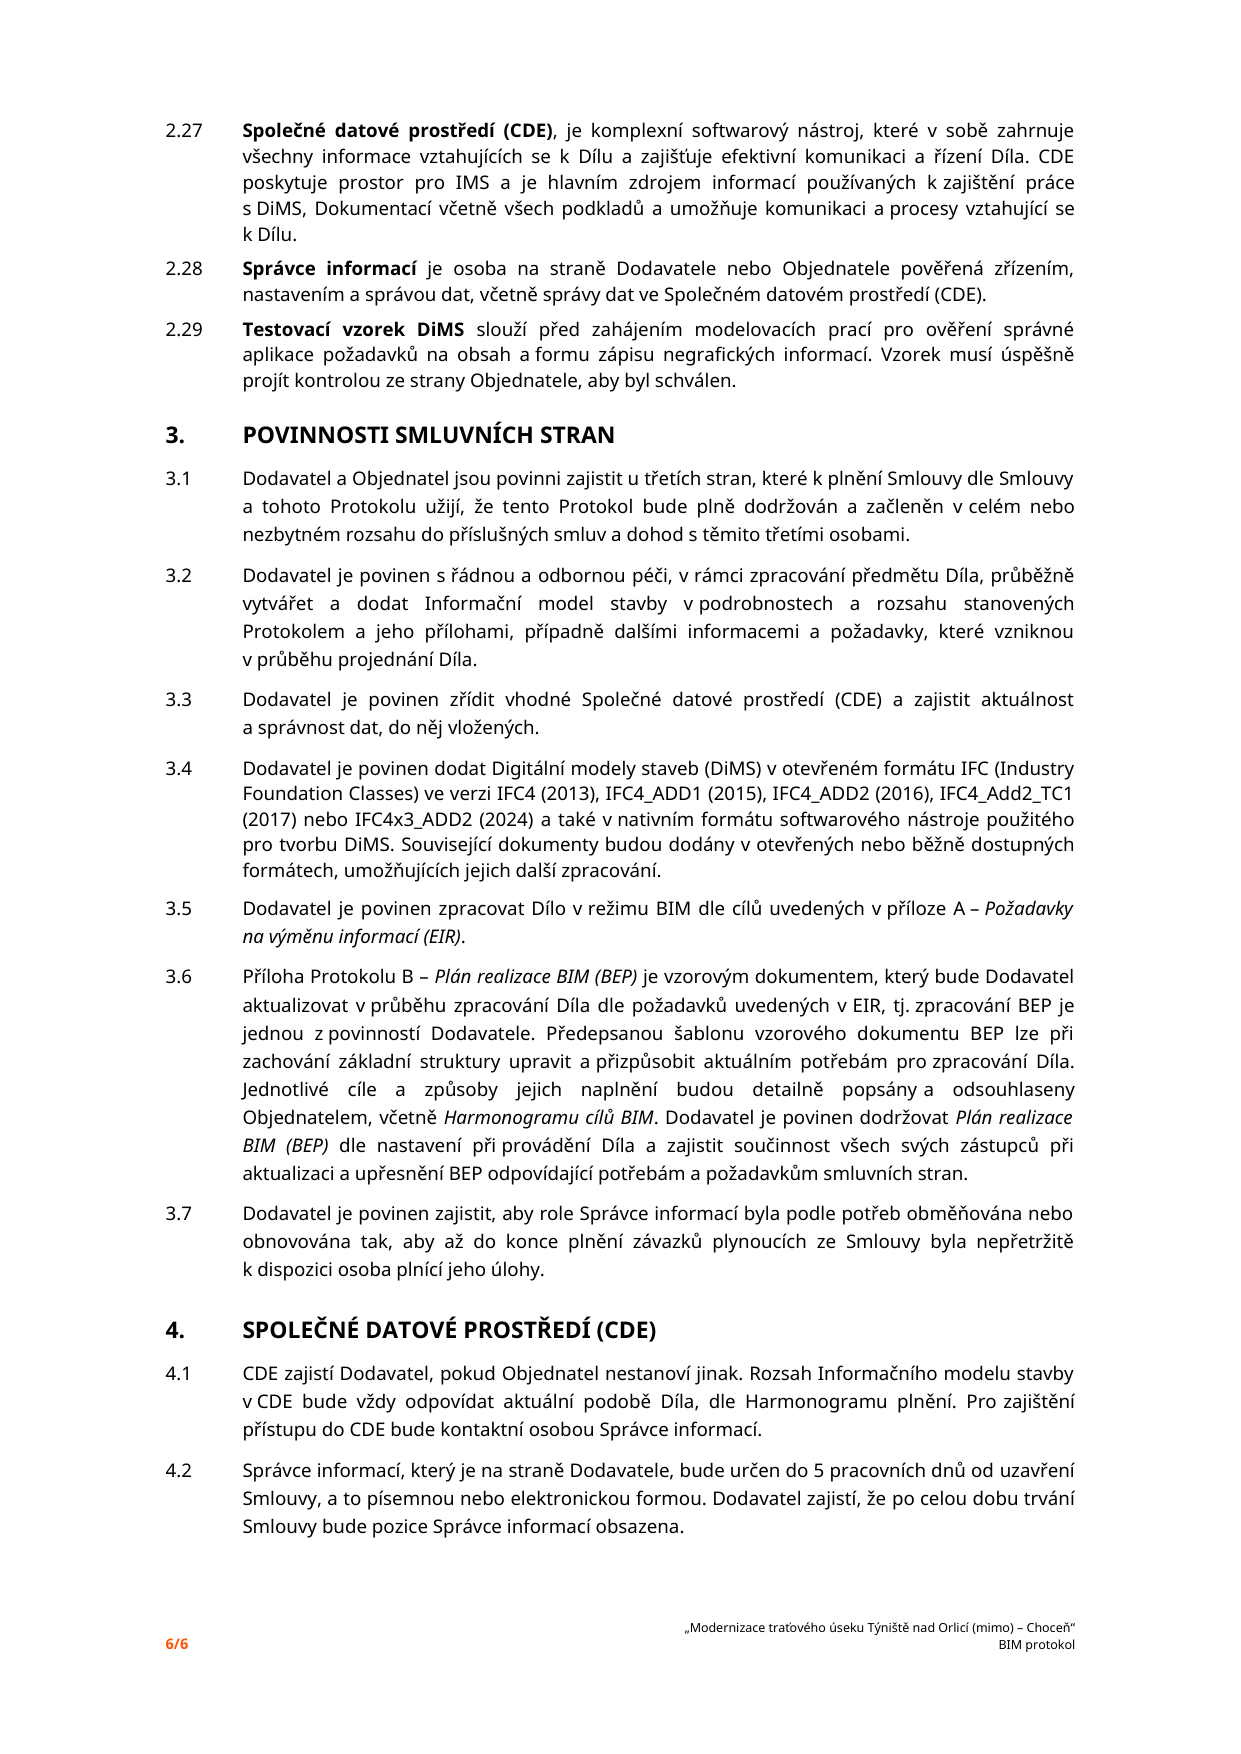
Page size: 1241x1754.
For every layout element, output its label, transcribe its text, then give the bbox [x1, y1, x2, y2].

text Povinnosti smluvních stran [165, 419, 1075, 450]
text Správce informací je osoba na straně Dodavatele nebo Objednatele pověřená zřízením, nastavením a správou dat, včetně správy dat ve Společném datovém prostředí (CDE). [165, 256, 1075, 307]
text Dodavatel je povinen zpracovat Dílo v režimu BIM dle cílů uvedených v příloze A – Požadavky na výměnu informací (EIR). [165, 895, 1075, 949]
text Dodavatel a Objednatel jsou povinni zajistit u třetích stran, které k plnění Smlouvy dle Smlouvy a tohoto Protokolu užijí, že tento Protokol bude plně dodržován a začleněn v celém nebo nezbytném rozsahu do příslušných smluv a dohod s těmito třetími osobami. [165, 466, 1075, 547]
text Testovací vzorek DiMS slouží před zahájením modelovacích prací pro ověření správné aplikace požadavků na obsah a formu zápisu negrafických informací. Vzorek musí úspěšně projít kontrolou ze strany Objednatele, aby byl schválen. [165, 316, 1075, 393]
text Společné datové prostředí (CDE), je komplexní softwarový nástroj, které v sobě zahrnuje všechny informace vztahujících se k Dílu a zajišťuje efektivní komunikaci a řízení Díla. CDE poskytuje prostor pro IMS a je hlavním zdrojem informací používaných k zajištění práce s DiMS, Dokumentací včetně všech podkladů a umožňuje komunikaci a procesy vztahující se k Dílu. [165, 118, 1075, 247]
text Společné datové prostředí (CDE) [165, 1314, 1075, 1345]
text Dodavatel je povinen zřídit vhodné Společné datové prostředí (CDE) a zajistit aktuálnost a správnost dat, do něj vložených. [165, 687, 1075, 740]
text Příloha Protokolu B – Plán realizace BIM (BEP) je vzorovým dokumentem, který bude Dodavatel aktualizovat v průběhu zpracování Díla dle požadavků uvedených v EIR, tj. zpracování BEP je jednou z povinností Dodavatele. Předepsanou šablonu vzorového dokumentu BEP lze při zachování základní struktury upravit a přizpůsobit aktuálním potřebám pro zpracování Díla. Jednotlivé cíle a způsoby jejich naplnění budou detailně popsány a odsouhlaseny Objednatelem, včetně Harmonogramu cílů BIM. Dodavatel je povinen dodržovat Plán realizace BIM (BEP) dle nastavení při provádění Díla a zajistit součinnost všech svých zástupců při aktualizaci a upřesnění BEP odpovídající potřebám a požadavkům smluvních stran. [165, 964, 1075, 1186]
text Dodavatel je povinen dodat Digitální modely staveb (DiMS) v otevřeném formátu IFC (Industry Foundation Classes) ve verzi IFC4 (2013), IFC4_ADD1 (2015), IFC4_ADD2 (2016), IFC4_Add2_TC1 (2017) nebo IFC4x3_ADD2 (2024) a také v nativním formátu softwarového nástroje použitého pro tvorbu DiMS. Související dokumenty budou dodány v otevřených nebo běžně dostupných formátech, umožňujících jejich další zpracování. [165, 755, 1075, 883]
text Správce informací, který je na straně Dodavatele, bude určen do 5 pracovních dnů od uzavření Smlouvy, a to písemnou nebo elektronickou formou. Dodavatel zajistí, že po celou dobu trvání Smlouvy bude pozice Správce informací obsazena. [165, 1457, 1075, 1539]
text Dodavatel je povinen s řádnou a odbornou péči, v rámci zpracování předmětu Díla, průběžně vytvářet a dodat Informační model stavby v podrobnostech a rozsahu stanovených Protokolem a jeho přílohami, případně dalšími informacemi a požadavky, které vzniknou v průběhu projednání Díla. [165, 562, 1075, 672]
text CDE zajistí Dodavatel, pokud Objednatel nestanoví jinak. Rozsah Informačního modelu stavby v CDE bude vždy odpovídat aktuální podobě Díla, dle Harmonogramu plnění. Pro zajištění přístupu do CDE bude kontaktní osobou Správce informací. [165, 1361, 1075, 1442]
text Dodavatel je povinen zajistit, aby role Správce informací byla podle potřeb obměňována nebo obnovována tak, aby až do konce plnění závazků plynoucích ze Smlouvy byla nepřetržitě k dispozici osoba plnící jeho úlohy. [165, 1201, 1075, 1282]
